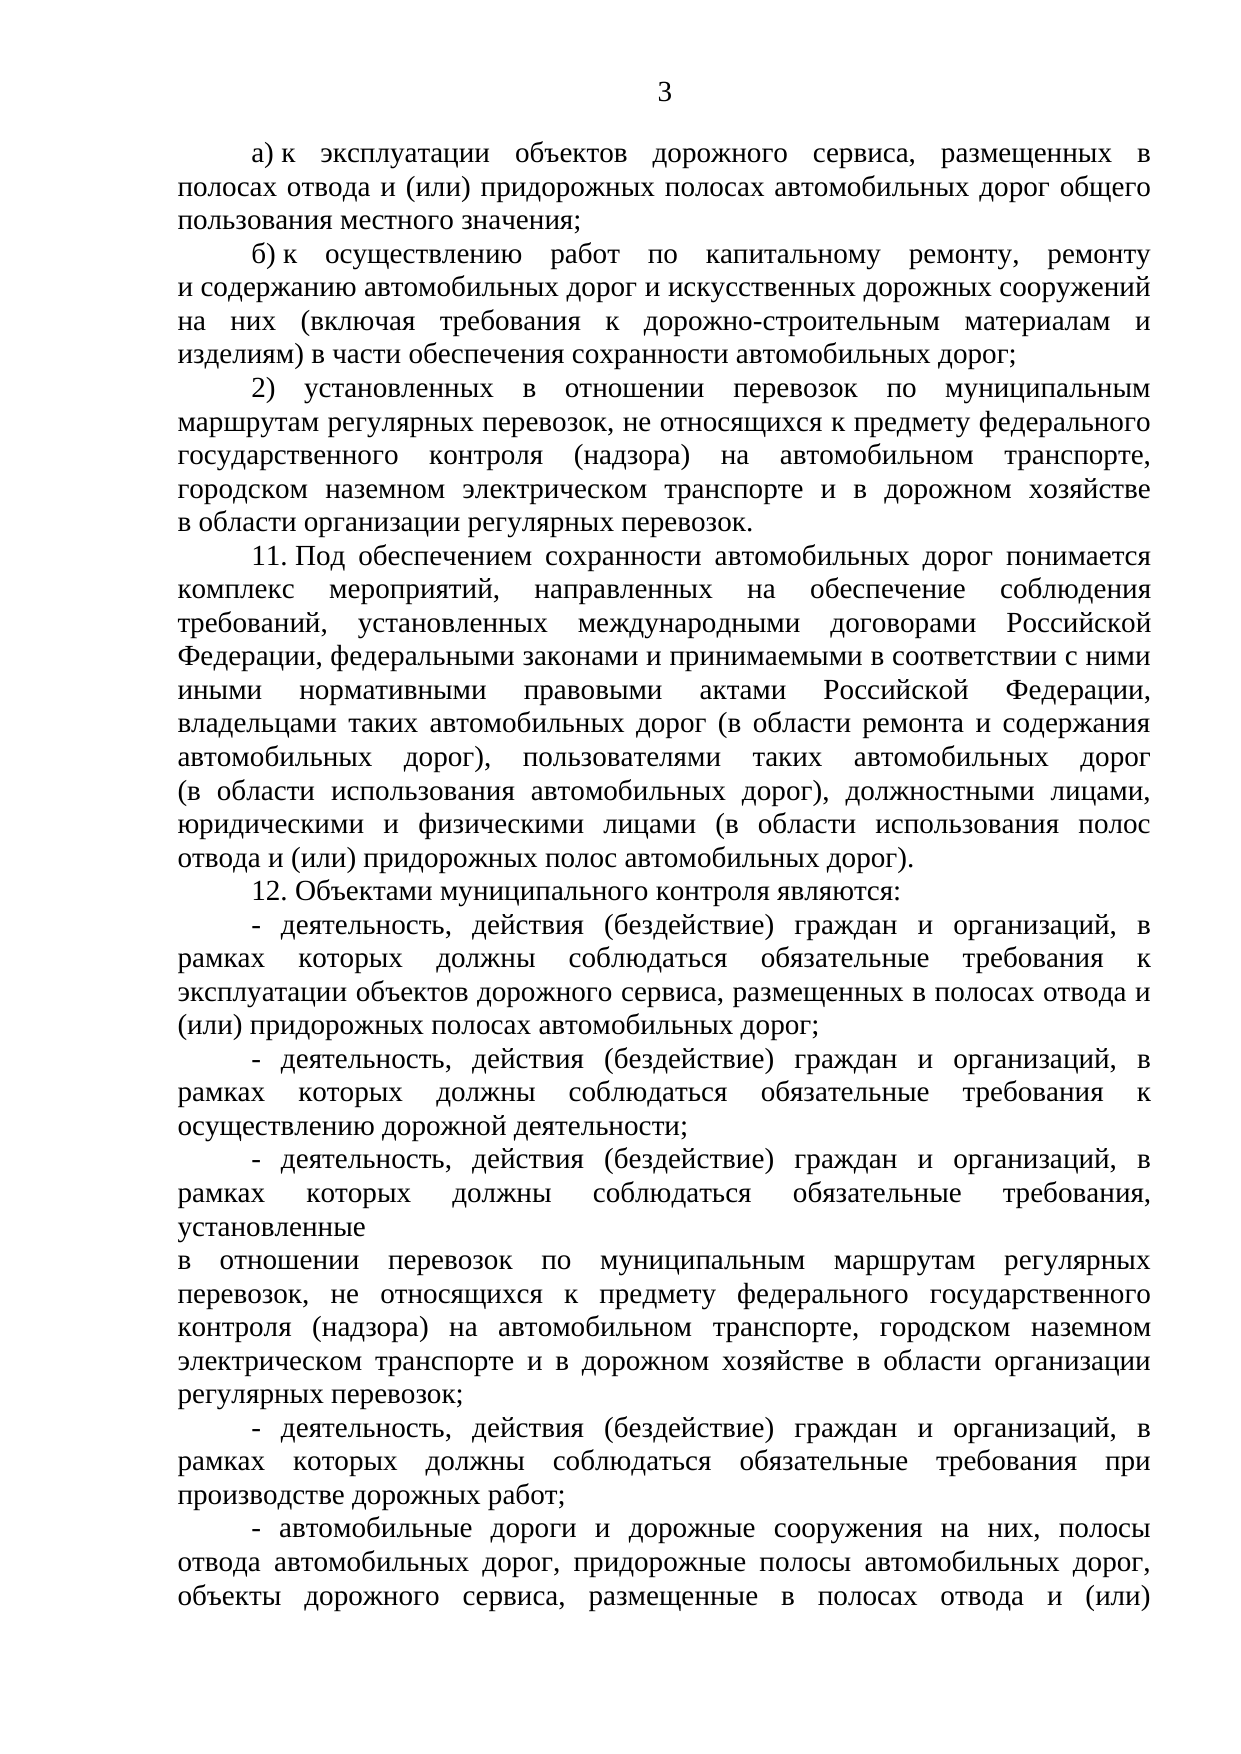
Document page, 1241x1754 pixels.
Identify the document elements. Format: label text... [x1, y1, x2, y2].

text а) к эксплуатации объектов дорожного сервиса, размещенных в полосах отвода и (или) придорожных полосах автомобильных дорог общего пользования местного значения; [177, 135, 1152, 236]
text - деятельность, действия (бездействие) граждан и организаций, в рамках которых должны соблюдаться обязательные требования при производстве дорожных работ; [177, 1410, 1152, 1511]
text 11. Под обеспечением сохранности автомобильных дорог понимается комплекс мероприятий, направленных на обеспечение соблюдения требований, установленных международными договорами Российской Федерации, федеральными законами и принимаемыми в соответствии с ними иными нормативными правовыми актами Российской Федерации, владельцами таких автомобильных дорог (в области ремонта и содержания автомобильных дорог), пользователями таких автомобильных дорог (в области использования автомобильных дорог), должностными лицами, юридическими и физическими лицами (в области использования полос отвода и (или) придорожных полос автомобильных дорог). [177, 538, 1152, 873]
text - деятельность, действия (бездействие) граждан и организаций, в рамках которых должны соблюдаться обязательные требования к эксплуатации объектов дорожного сервиса, размещенных в полосах отвода и (или) придорожных полосах автомобильных дорог; [177, 907, 1152, 1041]
text - деятельность, действия (бездействие) граждан и организаций, в рамках которых должны соблюдаться обязательные требования к осуществлению дорожной деятельности; [177, 1041, 1152, 1142]
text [177, 1511, 1152, 1611]
text б) к осуществлению работ по капитальному ремонту, ремонту и содержанию автомобильных дорог и искусственных дорожных сооружений на них (включая требования к дорожно-строительным материалам и изделиям) в части обеспечения сохранности автомобильных дорог; [177, 236, 1152, 370]
text 12. Объектами муниципального контроля являются: [177, 873, 1152, 907]
text - деятельность, действия (бездействие) граждан и организаций, в рамках которых должны соблюдаться обязательные требования, установленные в отношении перевозок по муниципальным маршрутам регулярных перевозок, не относящихся к предмету федерального государственного контроля (надзора) на автомобильном транспорте, городском наземном электрическом транспорте и в дорожном хозяйстве в области организации регулярных перевозок; [177, 1142, 1152, 1410]
text 2) установленных в отношении перевозок по муниципальным маршрутам регулярных перевозок, не относящихся к предмету федерального государственного контроля (надзора) на автомобильном транспорте, городском наземном электрическом транспорте и в дорожном хозяйстве в области организации регулярных перевозок. [177, 370, 1152, 538]
